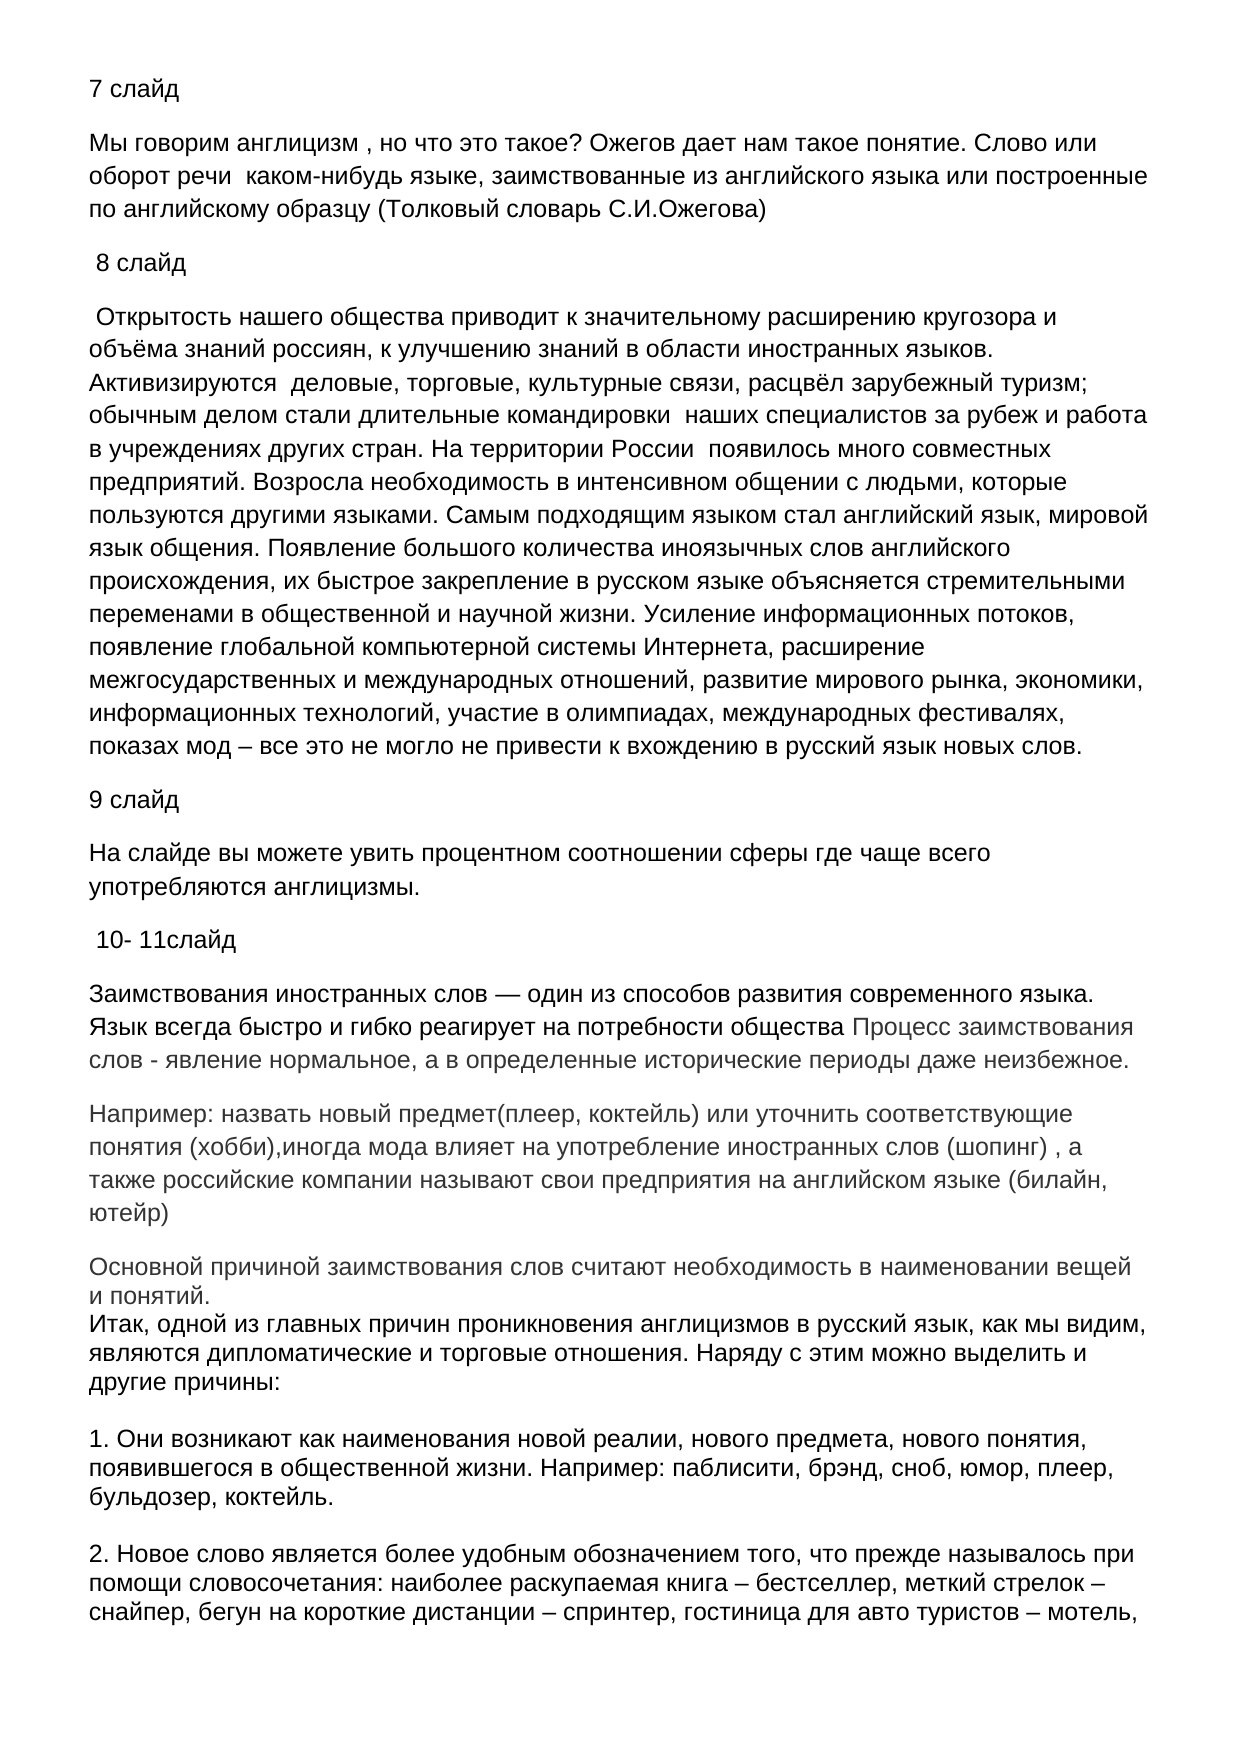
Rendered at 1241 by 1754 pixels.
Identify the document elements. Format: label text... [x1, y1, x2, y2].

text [89, 1539, 1152, 1626]
text Открытость нашего общества приводит к значительному расширению кругозора и объёма знаний россиян, к улучшению знаний в области иностранных языков. Активизируются деловые, торговые, культурные связи, расцвёл зарубежный туризм; обычным делом стали длительные командировки наших специалистов за рубеж и работа в учреждениях других стран. На территории России появилось много совместных предприятий. Возросла необходимость в интенсивном общении с людьми, которые пользуются другими языками. Самым подходящим языком стал английский язык, мировой язык общения. Появление большого количества иноязычных слов английского происхождения, их быстрое закрепление в русском языке объясняется стремительными переменами в общественной и научной жизни. Усиление информационных потоков, появление глобальной компьютерной системы Интернета, расширение межгосударственных и международных отношений, развитие мирового рынка, экономики, информационных технологий, участие в олимпиадах, международных фестивалях, показах мод – все это не могло не привести к вхождению в русский язык новых слов. [89, 301, 1152, 759]
text На слайде вы можете увить процентном соотношении сферы где чаще всего употребляются англицизмы. [89, 838, 1152, 900]
text 9 слайд [89, 784, 1152, 813]
text Например: назвать новый предмет(плеер, коктейль) или уточнить соответствующие понятия (хобби),иногда мода влияет на употребление иностранных слов (шопинг) , а также российские компании называют свои предприятия на английском языке (билайн, ютейр) [89, 1099, 1152, 1227]
text Мы говорим англицизм , но что это такое? Ожегов дает нам такое понятие. Слово или оборот речи каком-нибудь языке, заимствованные из английского языка или построенные по английскому образцу (Толковый словарь С.И.Ожегова) [89, 128, 1152, 222]
text 10- 11слайд [89, 925, 1152, 954]
text 1. Они возникают как наименования новой реалии, нового предмета, нового понятия, появившегося в общественной жизни. Например: паблисити, брэнд, сноб, юмор, плеер, бульдозер, коктейль. [89, 1424, 1152, 1539]
text Заимствования иностранных слов — один из способов развития современного языка. Язык всегда быстро и гибко реагирует на потребности общества Процесс заимствования слов - явление нормальное, а в определенные исторические периоды даже неизбежное. [89, 979, 1152, 1074]
text 8 слайд [89, 248, 1152, 276]
text 7 слайд [89, 74, 1152, 103]
text Основной причиной заимствования слов считают необходимость в наименовании вещей и понятий. Итак, одной из главных причин проникновения англицизмов в русский язык, как мы видим, являются дипломатические и торговые отношения. Наряду с этим можно выделить и другие причины: [89, 1252, 1152, 1424]
